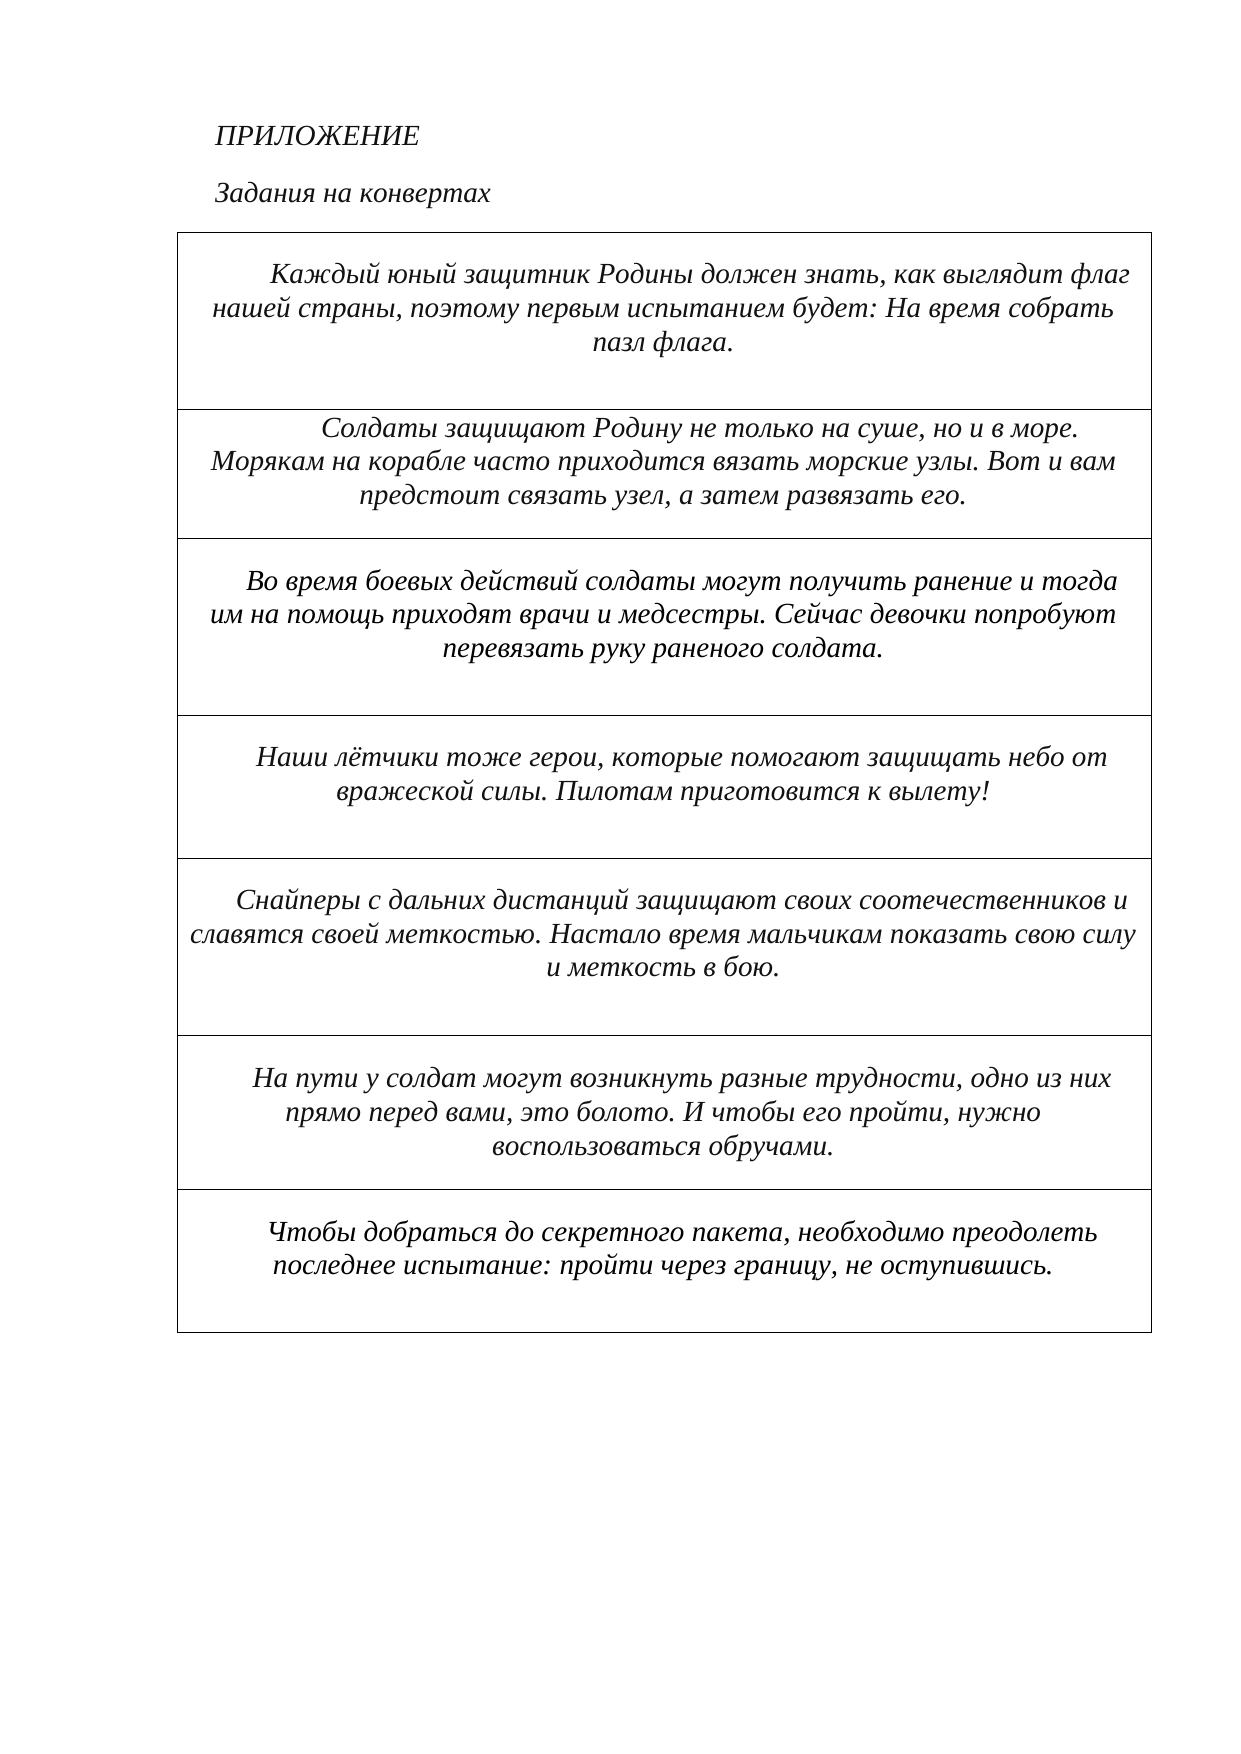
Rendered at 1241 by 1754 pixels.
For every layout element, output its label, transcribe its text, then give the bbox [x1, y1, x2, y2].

table_cell Солдаты защищают Родину не только на суше, но и в море. Морякам на корабле часто приходится вязать морские узлы. Вот и вам предстоит связать узел, а затем развязать его. [178, 410, 1151, 538]
table_cell Чтобы добраться до секретного пакета, необходимо преодолеть последнее испытание: пройти через границу, не оступившись. [178, 1190, 1151, 1332]
table_cell Наши лётчики тоже герои, которые помогают защищать небо от вражеской силы. Пилотам приготовится к вылету! [178, 716, 1151, 858]
table_cell На пути у солдат могут возникнуть разные трудности, одно из них прямо перед вами, это болото. И чтобы его пройти, нужно воспользоваться обручами. [178, 1036, 1151, 1189]
text ПРИЛОЖЕНИЕ [177, 118, 1152, 152]
table_cell Во время боевых действий солдаты могут получить ранение и тогда им на помощь приходят врачи и медсестры. Сейчас девочки попробуют перевязать руку раненого солдата. [178, 539, 1151, 715]
table_header Каждый юный защитник Родины должен знать, как выглядит флаг нашей страны, поэтому первым испытанием будет: На время собрать пазл флага. [178, 233, 1151, 409]
table_cell Снайперы с дальних дистанций защищают своих соотечественников и славятся своей меткостью. Настало время мальчикам показать свою силу и меткость в бою. [178, 859, 1151, 1034]
text Задания на конвертах [177, 175, 1152, 209]
